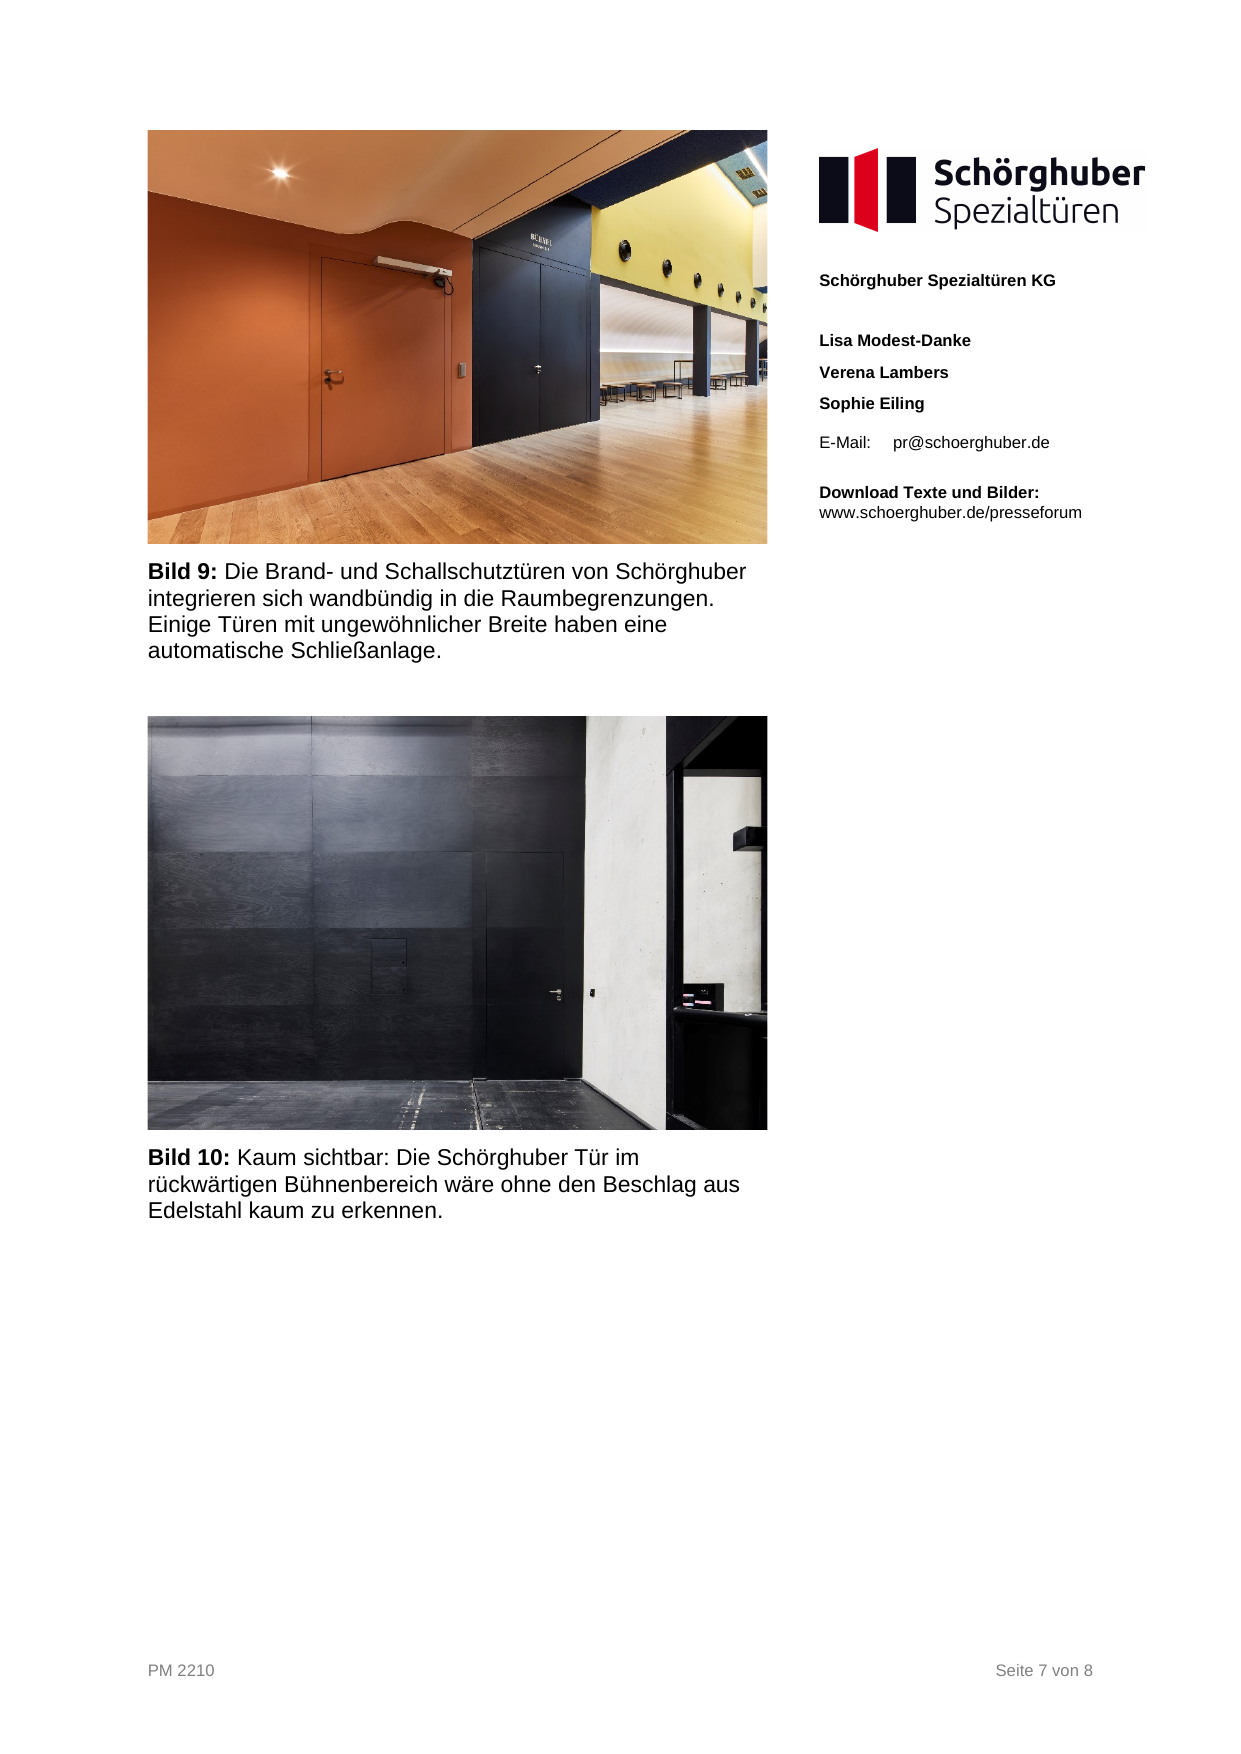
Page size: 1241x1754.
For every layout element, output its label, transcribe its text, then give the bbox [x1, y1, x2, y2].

picture [819, 148, 1146, 232]
text Bild 9: Die Brand- und Schallschutztüren von Schörghuber integrieren sich wandbündig in die Raumbegrenzungen. Einige Türen mit ungewöhnlicher Breite haben eine automatische Schließanlage. [148, 558, 768, 664]
text Bild 10: Kaum sichtbar: Die Schörghuber Tür im rückwärtigen Bühnenbereich wäre ohne den Beschlag aus Edelstahl kaum zu erkennen. [148, 1144, 768, 1223]
picture [147, 716, 768, 1130]
picture [147, 130, 768, 544]
